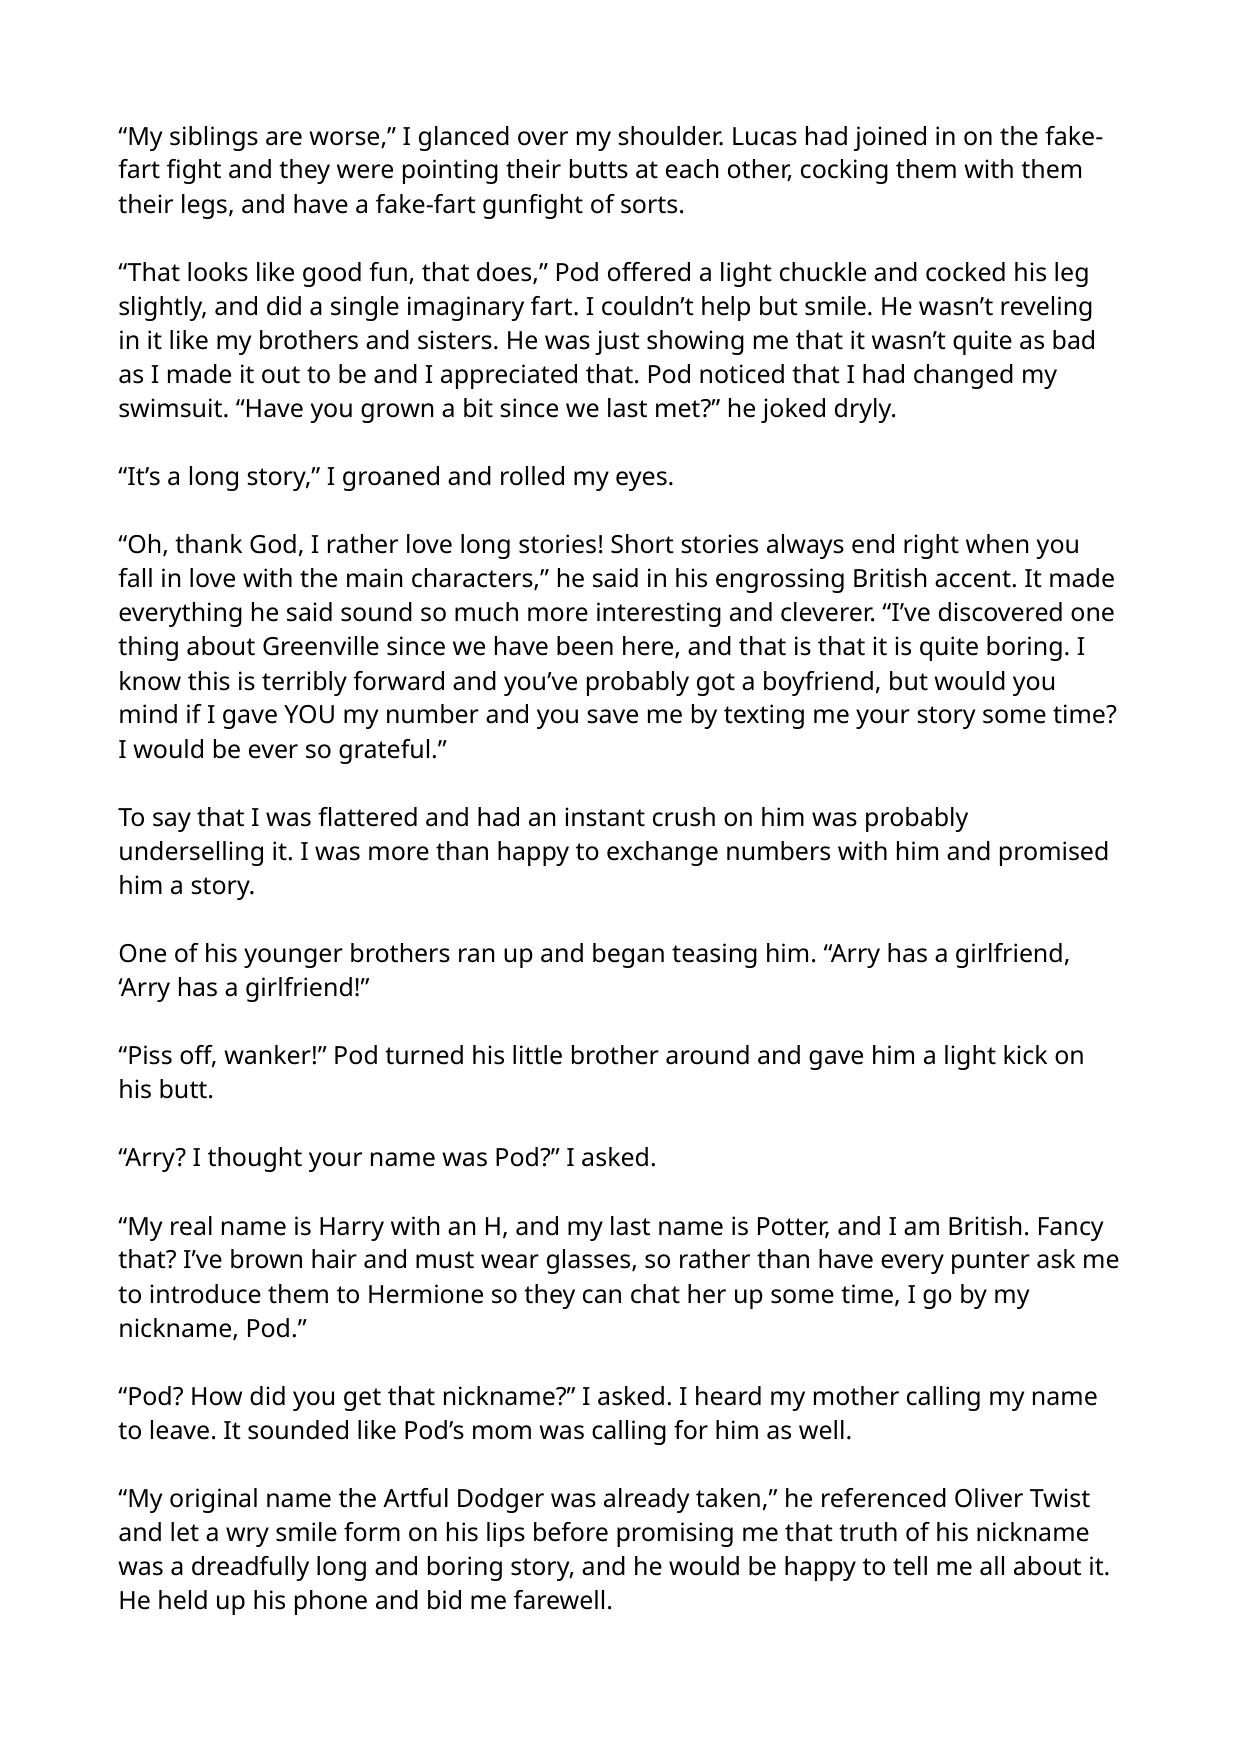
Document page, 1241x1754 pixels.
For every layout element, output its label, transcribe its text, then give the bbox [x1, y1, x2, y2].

text One of his younger brothers ran up and began teasing him. “Arry has a girlfriend, ‘Arry has a girlfriend!” [118, 936, 1122, 1004]
text “Arry? I thought your name was Pod?” I asked. [118, 1140, 1122, 1174]
text To say that I was flattered and had an instant crush on him was probably underselling it. I was more than happy to exchange numbers with him and promised him a story. [118, 799, 1122, 902]
text “It’s a long story,” I groaned and rolled my eyes. [118, 459, 1122, 493]
text “My siblings are worse,” I glanced over my shoulder. Lucas had joined in on the fake-fart fight and they were pointing their butts at each other, cocking them with them their legs, and have a fake-fart gunfight of sorts. [118, 118, 1122, 220]
text “My original name the Artful Dodger was already taken,” he referenced Oliver Twist and let a wry smile form on his lips before promising me that truth of his nickname was a dreadfully long and boring story, and he would be happy to tell me all about it. He held up his phone and bid me farewell. [118, 1481, 1122, 1617]
text “Oh, thank God, I rather love long stories! Short stories always end right when you fall in love with the main characters,” he said in his engrossing British accent. It made everything he said sound so much more interesting and cleverer. “I’ve discovered one thing about Greenville since we have been here, and that is that it is quite boring. I know this is terribly forward and you’ve probably got a boyfriend, but would you mind if I gave YOU my number and you save me by texting me your story some time? I would be ever so grateful.” [118, 527, 1122, 765]
text “That looks like good fun, that does,” Pod offered a light chuckle and cocked his leg slightly, and did a single imaginary fart. I couldn’t help but smile. He wasn’t reveling in it like my brothers and sisters. He was just showing me that it wasn’t quite as bad as I made it out to be and I appreciated that. Pod noticed that I had changed my swimsuit. “Have you grown a bit since we last met?” he joked dryly. [118, 254, 1122, 425]
text “My real name is Harry with an H, and my last name is Potter, and I am British. Fancy that? I’ve brown hair and must wear glasses, so rather than have every punter ask me to introduce them to Hermione so they can chat her up some time, I go by my nickname, Pod.” [118, 1208, 1122, 1344]
text “Piss off, wanker!” Pod turned his little brother around and gave him a light kick on his butt. [118, 1038, 1122, 1106]
text “Pod? How did you get that nickname?” I asked. I heard my mother calling my name to leave. It sounded like Pod’s mom was calling for him as well. [118, 1378, 1122, 1447]
